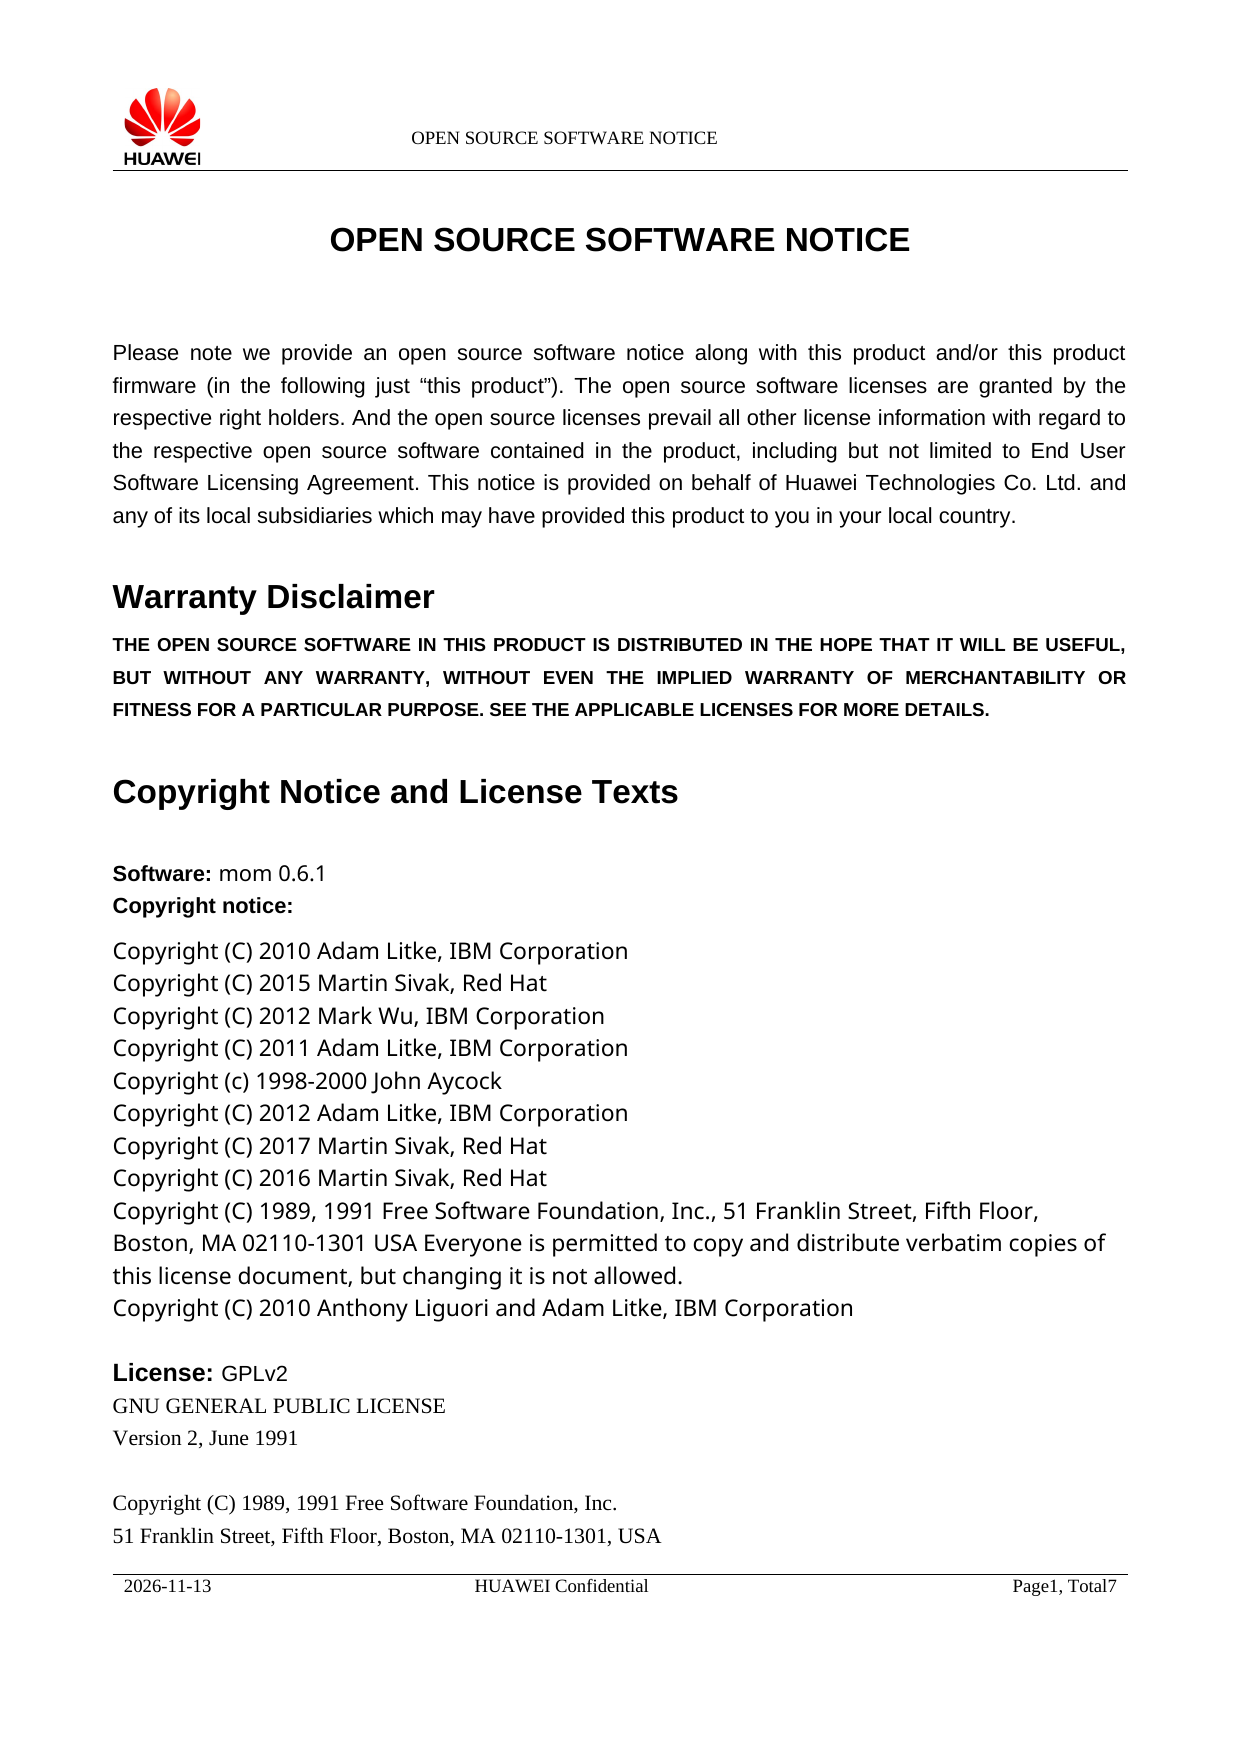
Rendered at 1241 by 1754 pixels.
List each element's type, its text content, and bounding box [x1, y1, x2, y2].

picture [124, 88, 201, 165]
text Copyright (C) 2010 Adam Litke, IBM Corporation Copyright (C) 2015 Martin Sivak, Red Hat Copyright (C) 2012 Mark Wu, IBM Corporation Copyright (C) 2011 Adam Litke, IBM Corporation Copyright (c) 1998-2000 John Aycock Copyright (C) 2012 Adam Litke, IBM Corporation Copyright (C) 2017 Martin Sivak, Red Hat Copyright (C) 2016 Martin Sivak, Red Hat Copyright (C) 1989, 1991 Free Software Foundation, Inc., 51 Franklin Street, Fifth Floor, Boston, MA 02110-1301 USA Everyone is permitted to copy and distribute verbatim copies of this license document, but changing it is not allowed. Copyright (C) 2010 Anthony Liguori and Adam Litke, IBM Corporation [112, 934, 1128, 1356]
text OPEN SOURCE SOFTWARE NOTICE [112, 206, 1128, 271]
text Please note we provide an open source software notice along with this product and/or this product firmware (in the following just “this product”). The open source software licenses are granted by the respective right holders. And the open source licenses prevail all other license information with regard to the respective open source software contained in the product, including but not limited to End User Software Licensing Agreement. This notice is provided on behalf of Huawei Technologies Co. Ltd. and any of its local subsidiaries which may have provided this product to you in your local country. [112, 336, 1128, 531]
text Warranty Disclaimer [112, 564, 1128, 629]
text The open source software in this product is distributed in the hope that it will be useful, but WITHOUT ANY WARRANTY, without even the implied warranty of MERCHANTABILITY or FITNESS FOR A PARTICULAR PURPOSE. See the applicable licenses for more details. [112, 629, 1128, 726]
text Copyright Notice and License Texts [112, 759, 1128, 824]
title Software: mom 0.6.1 [112, 856, 1128, 889]
text License: GPLv2 [112, 1356, 1128, 1389]
text Copyright notice: [112, 889, 1128, 921]
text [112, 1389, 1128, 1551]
